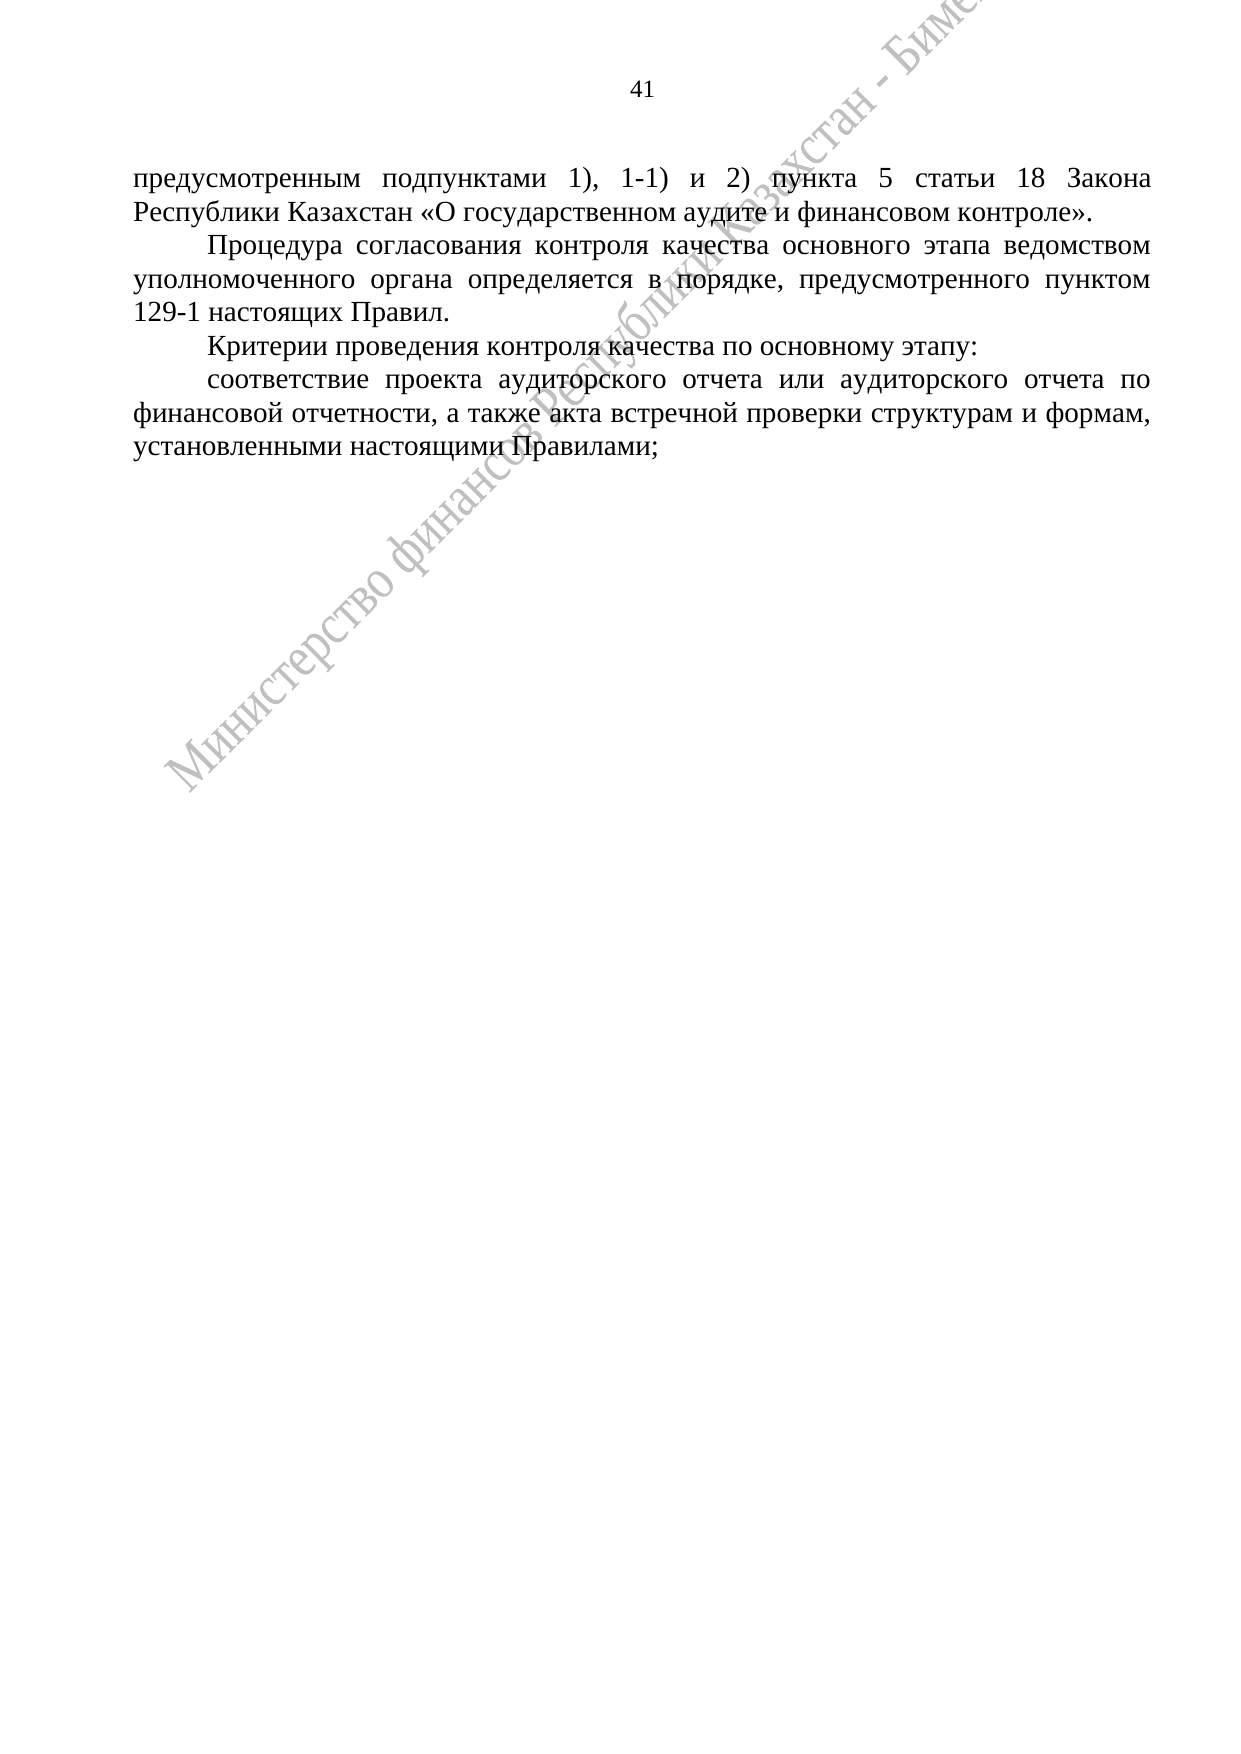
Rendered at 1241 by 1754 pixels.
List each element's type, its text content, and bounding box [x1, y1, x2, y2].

text Согласованию посредством цифровой системы подлежат проекты заключения контроль качества основного этапа территориальных подразделений ведомства в части установленных финансовых нарушений по основаниям, предусмотренным подпунктами 1), 1-1) и 2) пункта 5 статьи 18 Закона Республики Казахстан «О государственном аудите и финансовом контроле». [133, 160, 1152, 227]
text соответствие проекта аудиторского отчета или аудиторского отчета по финансовой отчетности, а также акта встречной проверки структурам и формам, установленными настоящими Правилами; [133, 361, 1152, 462]
text Критерии проведения контроля качества по основному этапу: [133, 328, 1152, 361]
text Процедура согласования контроля качества основного этапа ведомством уполномоченного органа определяется в порядке, предусмотренного пунктом 129-1 настоящих Правил. [133, 227, 1152, 328]
